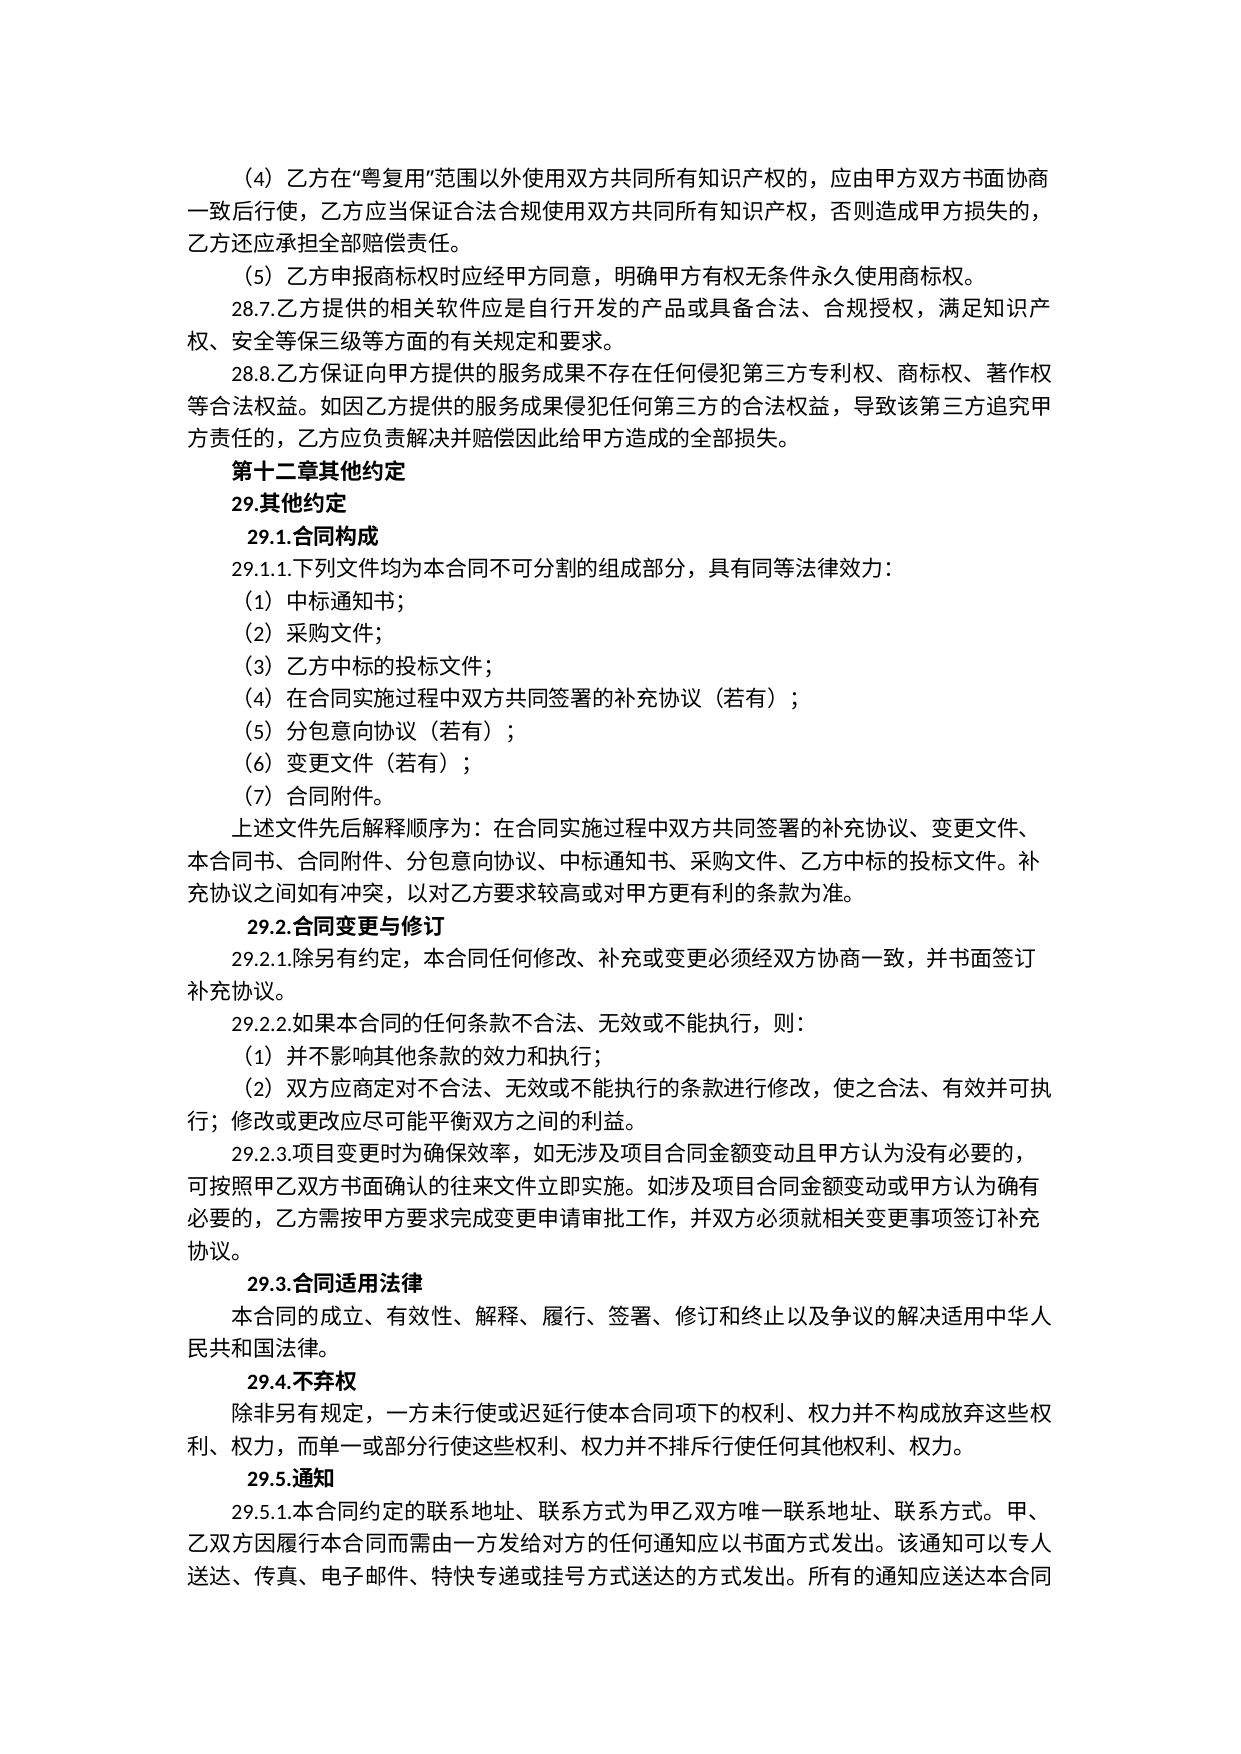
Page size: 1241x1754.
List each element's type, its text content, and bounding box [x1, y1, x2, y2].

text （1）并不影响其他条款的效力和执行； [187, 1039, 1053, 1072]
text 上述文件先后解释顺序为：在合同实施过程中双方共同签署的补充协议、变更文件、本合同书、合同附件、分包意向协议、中标通知书、采购文件、乙方中标的投标文件。补充协议之间如有冲突，以对乙方要求较高或对甲方更有利的条款为准。 [187, 812, 1053, 909]
text 29.1.1.下列文件均为本合同不可分割的组成部分，具有同等法律效力： [187, 552, 1053, 584]
text （3）乙方中标的投标文件； [187, 649, 1053, 682]
text 29.1.合同构成 [247, 519, 1053, 552]
text （7）合同附件。 [187, 779, 1053, 812]
text 28.8.乙方保证向甲方提供的服务成果不存在任何侵犯第三方专利权、商标权、著作权等合法权益。如因乙方提供的服务成果侵犯任何第三方的合法权益，导致该第三方追究甲方责任的，乙方应负责解决并赔偿因此给甲方造成的全部损失。 [187, 357, 1053, 454]
text （6）变更文件（若有）； [187, 747, 1053, 779]
text （4）在合同实施过程中双方共同签署的补充协议（若有）； [187, 682, 1053, 714]
text 29.2.2.如果本合同的任何条款不合法、无效或不能执行，则： [187, 1007, 1053, 1039]
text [187, 1494, 1053, 1592]
text （2）采购文件； [187, 617, 1053, 649]
text （5）乙方申报商标权时应经甲方同意，明确甲方有权无条件永久使用商标权。 [187, 259, 1053, 292]
text 29.2.3.项目变更时为确保效率，如无涉及项目合同金额变动且甲方认为没有必要的，可按照甲乙双方书面确认的往来文件立即实施。如涉及项目合同金额变动或甲方认为确有必要的，乙方需按甲方要求完成变更申请审批工作，并双方必须就相关变更事项签订补充协议。 [187, 1137, 1053, 1267]
text 第十二章其他约定 [187, 454, 1053, 487]
text 29.4.不弃权 [247, 1364, 1053, 1397]
text 29.2.合同变更与修订 [247, 909, 1053, 942]
text （5）分包意向协议（若有）； [187, 714, 1053, 747]
text 29.5.通知 [247, 1462, 1053, 1494]
text 29.2.1.除另有约定，本合同任何修改、补充或变更必须经双方协商一致，并书面签订补充协议。 [187, 942, 1053, 1007]
text （2）双方应商定对不合法、无效或不能执行的条款进行修改，使之合法、有效并可执行；修改或更改应尽可能平衡双方之间的利益。 [187, 1072, 1053, 1137]
text （4）乙方在“粤复用”范围以外使用双方共同所有知识产权的，应由甲方双方书面协商一致后行使，乙方应当保证合法合规使用双方共同所有知识产权，否则造成甲方损失的，乙方还应承担全部赔偿责任。 [187, 162, 1053, 259]
text 28.7.乙方提供的相关软件应是自行开发的产品或具备合法、合规授权，满足知识产权、安全等保三级等方面的有关规定和要求。 [187, 292, 1053, 357]
text 29.其他约定 [231, 487, 1053, 519]
text （1）中标通知书； [187, 584, 1053, 617]
text 29.3.合同适用法律 [247, 1267, 1053, 1299]
text 除非另有规定，一方未行使或迟延行使本合同项下的权利、权力并不构成放弃这些权利、权力，而单一或部分行使这些权利、权力并不排斥行使任何其他权利、权力。 [187, 1397, 1053, 1462]
text 本合同的成立、有效性、解释、履行、签署、修订和终止以及争议的解决适用中华人民共和国法律。 [187, 1299, 1053, 1364]
